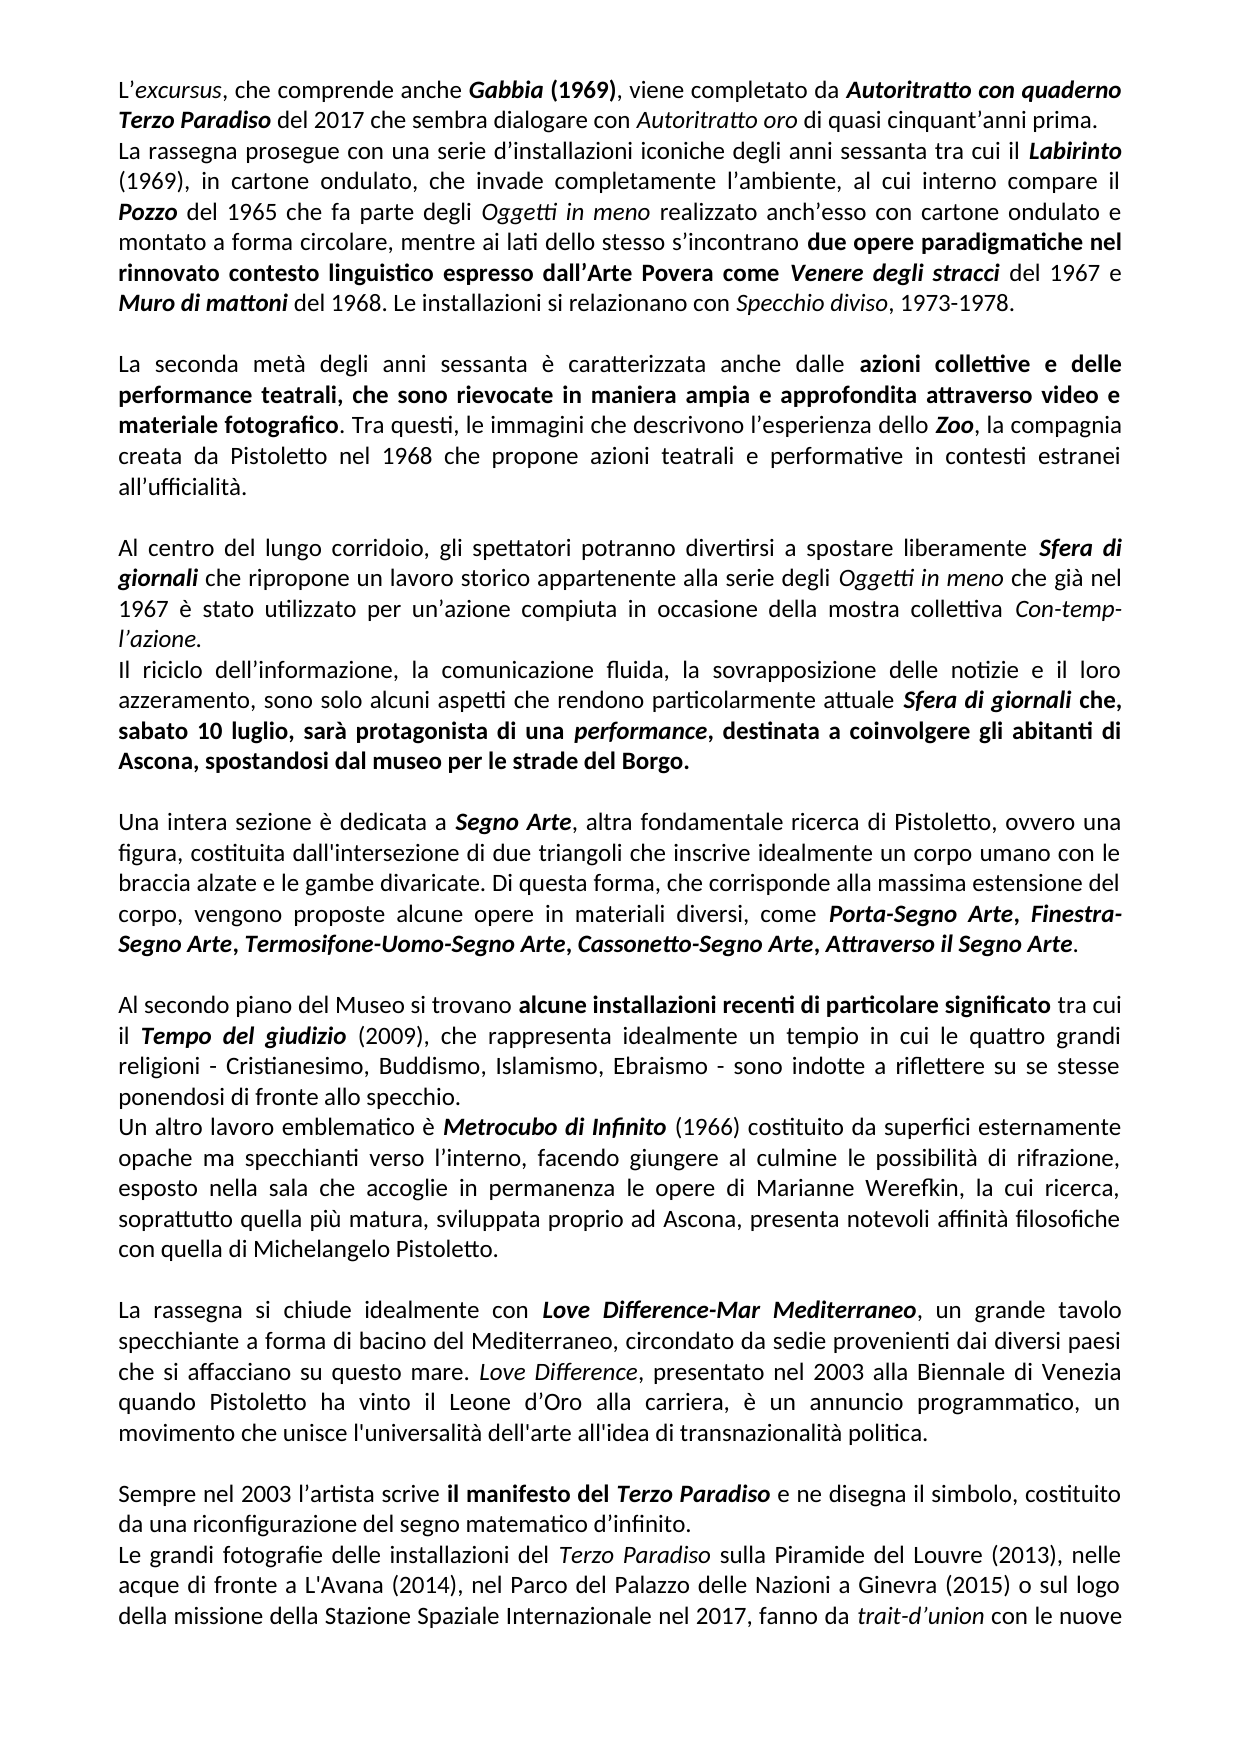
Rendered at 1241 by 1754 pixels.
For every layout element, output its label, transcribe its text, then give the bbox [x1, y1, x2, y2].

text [118, 1539, 1122, 1630]
text Una intera sezione è dedicata a Segno Arte, altra fondamentale ricerca di Pistoletto, ovvero una figura, costituita dall'intersezione di due triangoli che inscrive idealmente un corpo umano con le braccia alzate e le gambe divaricate. Di questa forma, che corrisponde alla massima estensione del corpo, vengono proposte alcune opere in materiali diversi, come Porta-Segno Arte, Finestra-Segno Arte, Termosifone-Uomo-Segno Arte, Cassonetto-Segno Arte, Attraverso il Segno Arte. [118, 806, 1122, 959]
text Sempre nel 2003 l’artista scrive il manifesto del Terzo Paradiso e ne disegna il simbolo, costituito da una riconfigurazione del segno matematico d’infinito. [118, 1478, 1122, 1539]
text Al centro del lungo corridoio, gli spettatori potranno divertirsi a spostare liberamente Sfera di giornali che ripropone un lavoro storico appartenente alla serie degli Oggetti in meno che già nel 1967 è stato utilizzato per un’azione compiuta in occasione della mostra collettiva Con-temp-l’azione. [118, 532, 1122, 654]
text L’excursus, che comprende anche Gabbia (1969), viene completato da Autoritratto con quaderno Terzo Paradiso del 2017 che sembra dialogare con Autoritratto oro di quasi cinquant’anni prima. [118, 74, 1122, 135]
text Il riciclo dell’informazione, la comunicazione fluida, la sovrapposizione delle notizie e il loro azzeramento, sono solo alcuni aspetti che rendono particolarmente attuale Sfera di giornali che, sabato 10 luglio, sarà protagonista di una performance, destinata a coinvolgere gli abitanti di Ascona, spostandosi dal museo per le strade del Borgo. [118, 654, 1122, 776]
text Al secondo piano del Museo si trovano alcune installazioni recenti di particolare significato tra cui il Tempo del giudizio (2009), che rappresenta idealmente un tempio in cui le quattro grandi religioni - Cristianesimo, Buddismo, Islamismo, Ebraismo - sono indotte a riflettere su se stesse ponendosi di fronte allo specchio. [118, 989, 1122, 1112]
text La seconda metà degli anni sessanta è caratterizzata anche dalle azioni collettive e delle performance teatrali, che sono rievocate in maniera ampia e approfondita attraverso video e materiale fotografico. Tra questi, le immagini che descrivono l’esperienza dello Zoo, la compagnia creata da Pistoletto nel 1968 che propone azioni teatrali e performative in contesti estranei all’ufficialità. [118, 348, 1122, 501]
text Un altro lavoro emblematico è Metrocubo di Infinito (1966) costituito da superfici esternamente opache ma specchianti verso l’interno, facendo giungere al culmine le possibilità di rifrazione, esposto nella sala che accoglie in permanenza le opere di Marianne Werefkin, la cui ricerca, soprattutto quella più matura, sviluppata proprio ad Ascona, presenta notevoli affinità filosofiche con quella di Michelangelo Pistoletto. [118, 1112, 1122, 1264]
text La rassegna prosegue con una serie d’installazioni iconiche degli anni sessanta tra cui il Labirinto (1969), in cartone ondulato, che invade completamente l’ambiente, al cui interno compare il Pozzo del 1965 che fa parte degli Oggetti in meno realizzato anch’esso con cartone ondulato e montato a forma circolare, mentre ai lati dello stesso s’incontrano due opere paradigmatiche nel rinnovato contesto linguistico espresso dall’Arte Povera come Venere degli stracci del 1967 e Muro di mattoni del 1968. Le installazioni si relazionano con Specchio diviso, 1973-1978. [118, 135, 1122, 318]
text La rassegna si chiude idealmente con Love Difference-Mar Mediterraneo, un grande tavolo specchiante a forma di bacino del Mediterraneo, circondato da sedie provenienti dai diversi paesi che si affacciano su questo mare. Love Difference, presentato nel 2003 alla Biennale di Venezia quando Pistoletto ha vinto il Leone d’Oro alla carriera, è un annuncio programmatico, un movimento che unisce l'universalità dell'arte all'idea di transnazionalità politica. [118, 1295, 1122, 1447]
